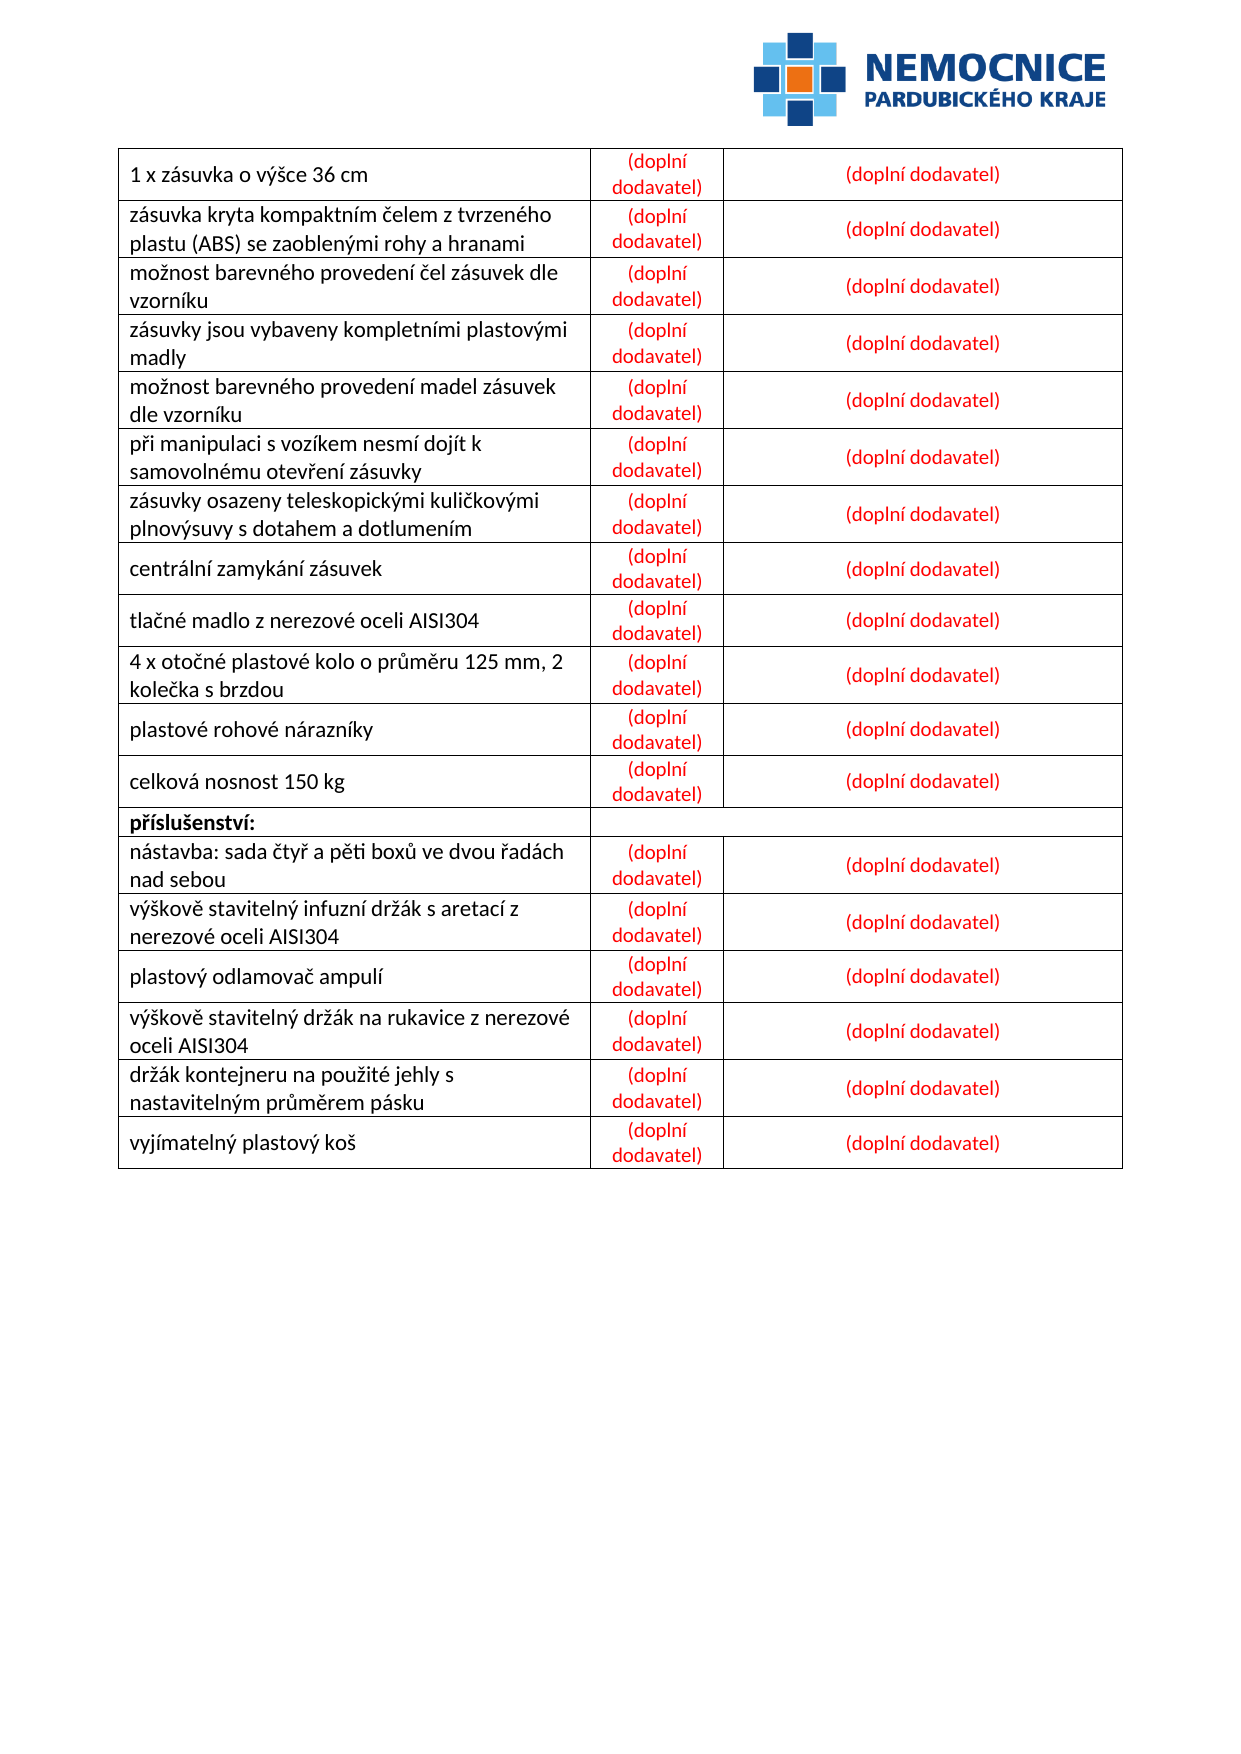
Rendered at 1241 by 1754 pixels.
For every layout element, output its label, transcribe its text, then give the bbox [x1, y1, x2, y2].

table_cell (doplní dodavatel) [724, 258, 1122, 314]
table_cell (doplní dodavatel) [591, 429, 723, 485]
table_cell centrální zamykání zásuvek [119, 543, 590, 594]
table_cell plastové rohové nárazníky [119, 704, 590, 755]
table_cell (doplní dodavatel) [591, 894, 723, 950]
table_cell (doplní dodavatel) [591, 951, 723, 1002]
table_cell výškově stavitelný držák na rukavice z nerezové oceli AISI304 [119, 1003, 590, 1059]
table_cell (doplní dodavatel) [591, 149, 723, 199]
table_cell vyjímatelný plastový koš [119, 1117, 590, 1168]
table_cell (doplní dodavatel) [724, 486, 1122, 542]
table_cell držák kontejneru na použité jehly s nastavitelným průměrem pásku [119, 1060, 590, 1116]
table_cell 4 x otočné plastové kolo o průměru 125 mm, 2 kolečka s brzdou [119, 647, 590, 703]
table_cell (doplní dodavatel) [724, 201, 1122, 257]
table_cell (doplní dodavatel) [591, 1060, 723, 1116]
table_cell (doplní dodavatel) [591, 486, 723, 542]
table_cell (doplní dodavatel) [724, 315, 1122, 371]
table_cell nástavba: sada čtyř a pěti boxů ve dvou řadách nad sebou [119, 837, 590, 893]
table_cell tlačné madlo z nerezové oceli AISI304 [119, 595, 590, 646]
table_cell [591, 808, 1122, 836]
table_cell (doplní dodavatel) [591, 372, 723, 428]
table_cell 1 x zásuvka o výšce 36 cm [119, 149, 590, 199]
table_cell zásuvka kryta kompaktním čelem z tvrzeného plastu (ABS) se zaoblenými rohy a hranami [119, 201, 590, 257]
table_cell (doplní dodavatel) [724, 429, 1122, 485]
table_cell celková nosnost 150 kg [119, 756, 590, 807]
table_cell (doplní dodavatel) [724, 149, 1122, 199]
table_cell (doplní dodavatel) [724, 1003, 1122, 1059]
table_cell výškově stavitelný infuzní držák s aretací z nerezové oceli AISI304 [119, 894, 590, 950]
table_cell (doplní dodavatel) [591, 647, 723, 703]
table_cell (doplní dodavatel) [591, 1003, 723, 1059]
table_cell (doplní dodavatel) [591, 595, 723, 646]
table_cell (doplní dodavatel) [724, 951, 1122, 1002]
table_cell (doplní dodavatel) [724, 894, 1122, 950]
table_cell plastový odlamovač ampulí [119, 951, 590, 1002]
table_cell (doplní dodavatel) [591, 1117, 723, 1168]
table_cell při manipulaci s vozíkem nesmí dojít k samovolnému otevření zásuvky [119, 429, 590, 485]
table_cell (doplní dodavatel) [724, 1117, 1122, 1168]
table_cell (doplní dodavatel) [724, 372, 1122, 428]
table_cell příslušenství: [119, 808, 590, 836]
table_cell (doplní dodavatel) [724, 756, 1122, 807]
table_cell (doplní dodavatel) [591, 756, 723, 807]
table_cell možnost barevného provedení madel zásuvek dle vzorníku [119, 372, 590, 428]
table_cell (doplní dodavatel) [724, 704, 1122, 755]
table_cell (doplní dodavatel) [591, 837, 723, 893]
table_cell (doplní dodavatel) [591, 258, 723, 314]
table_cell (doplní dodavatel) [591, 201, 723, 257]
table_cell (doplní dodavatel) [591, 315, 723, 371]
table_cell (doplní dodavatel) [591, 543, 723, 594]
table_cell možnost barevného provedení čel zásuvek dle vzorníku [119, 258, 590, 314]
table_cell (doplní dodavatel) [724, 647, 1122, 703]
table_cell (doplní dodavatel) [724, 543, 1122, 594]
picture [752, 32, 1106, 127]
table_cell zásuvky osazeny teleskopickými kuličkovými plnovýsuvy s dotahem a dotlumením [119, 486, 590, 542]
table_cell (doplní dodavatel) [591, 704, 723, 755]
table_cell (doplní dodavatel) [724, 837, 1122, 893]
table_cell (doplní dodavatel) [724, 1060, 1122, 1116]
table_cell zásuvky jsou vybaveny kompletními plastovými madly [119, 315, 590, 371]
table_cell (doplní dodavatel) [724, 595, 1122, 646]
